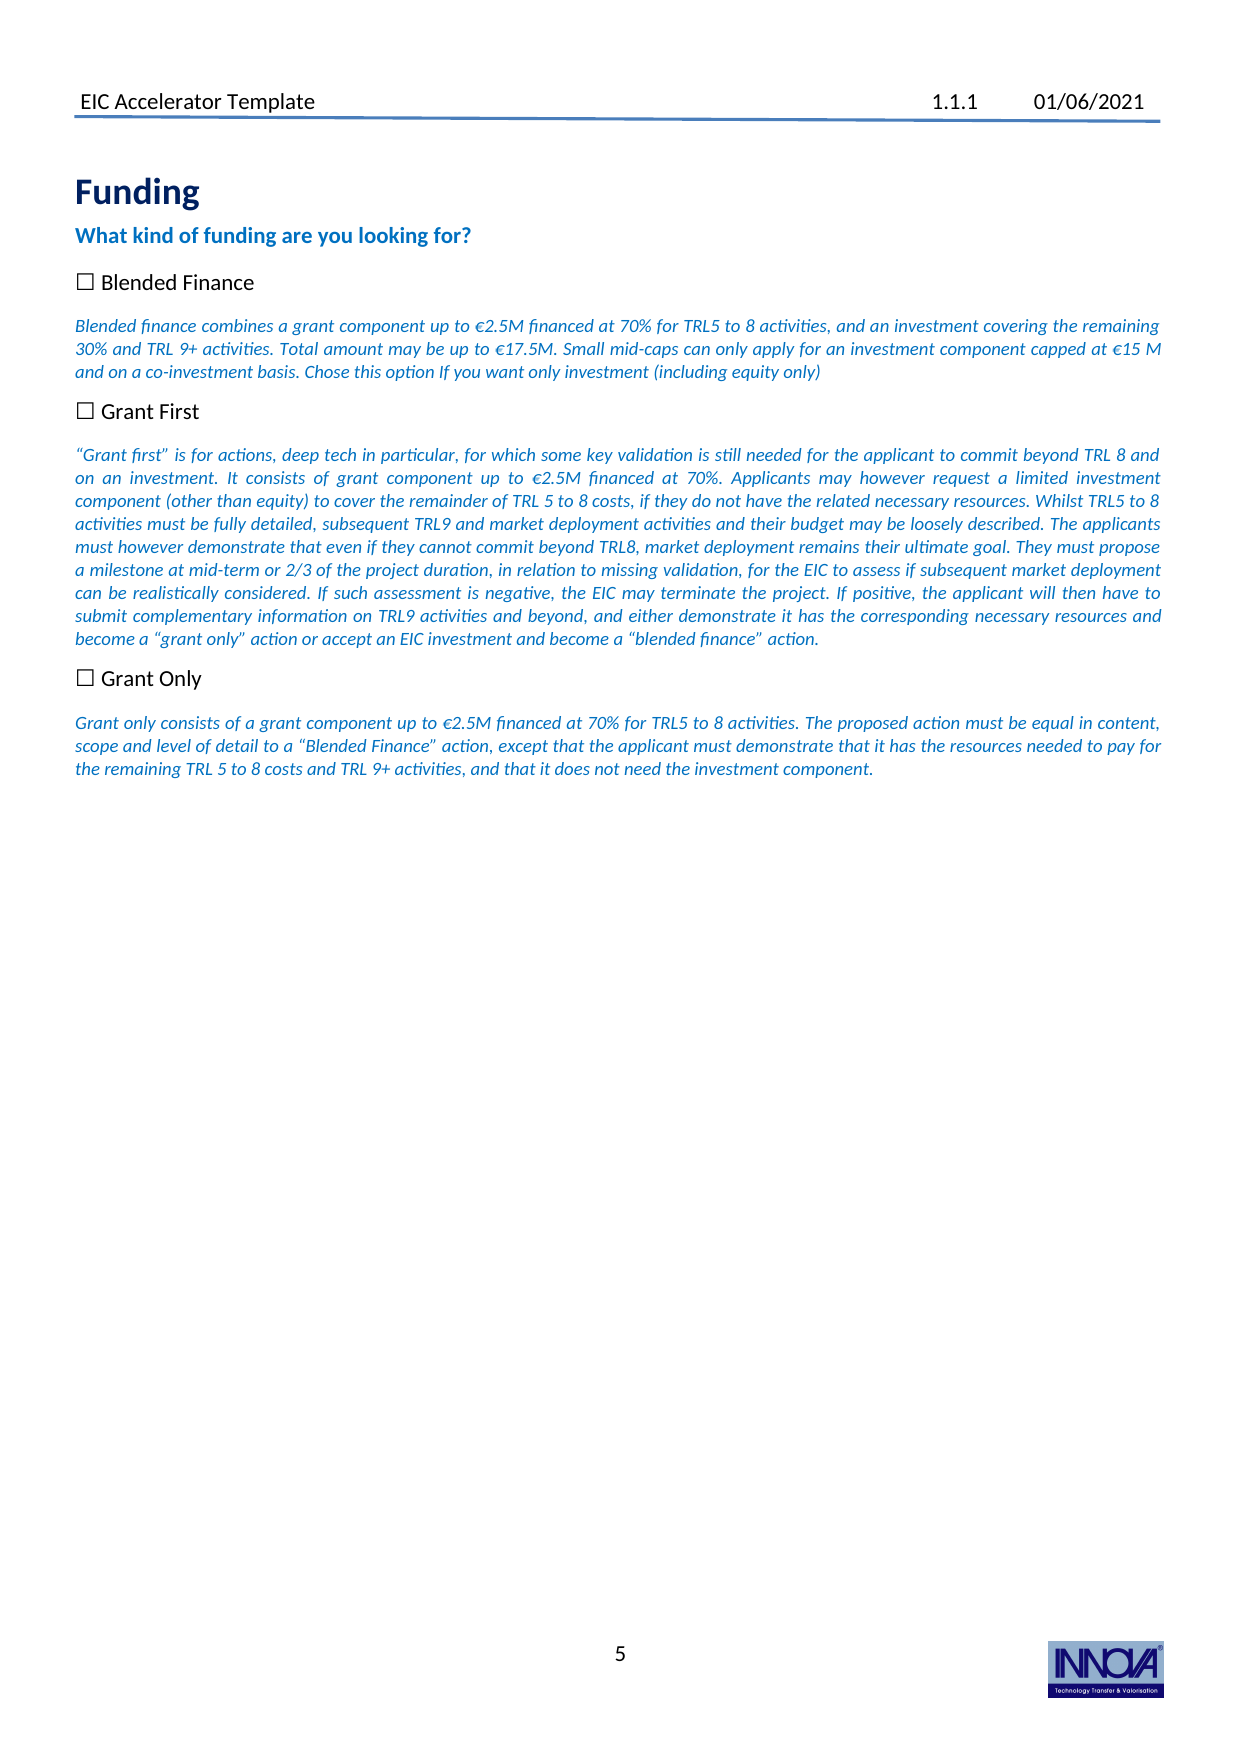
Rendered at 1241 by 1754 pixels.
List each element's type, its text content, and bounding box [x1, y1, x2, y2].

picture [1048, 1641, 1164, 1698]
text “Grant first” is for actions, deep tech in particular, for which some key validation is still needed for the applicant to commit beyond TRL 8 and on an investment. It consists of grant component up to €2.5M financed at 70%. Applicants may however request a limited investment component (other than equity) to cover the remainder of TRL 5 to 8 costs, if they do not have the related necessary resources. Whilst TRL5 to 8 activities must be fully detailed, subsequent TRL9 and market deployment activities and their budget may be loosely described. The applicants must however demonstrate that even if they cannot commit beyond TRL8, market deployment remains their ultimate goal. They must propose a milestone at mid-term or 2/3 of the project duration, in relation to missing validation, for the EIC to assess if subsequent market deployment can be realistically considered. If such assessment is negative, the EIC may terminate the project. If positive, the applicant will then have to submit complementary information on TRL9 activities and beyond, and either demonstrate it has the corresponding necessary resources and become a “grant only” action or accept an EIC investment and become a “blended finance” action. [75, 444, 1165, 650]
text Grant only consists of a grant component up to €2.5M financed at 70% for TRL5 to 8 activities. The proposed action must be equal in content, scope and level of detail to a “Blended Finance” action, except that the applicant must demonstrate that it has the resources needed to pay for the remaining TRL 5 to 8 costs and TRL 9+ activities, and that it does not need the investment component. [75, 711, 1165, 779]
text Grant First [75, 395, 1165, 426]
subtitle Funding [75, 168, 1165, 214]
text What kind of funding are you looking for? [75, 221, 1165, 249]
text Grant Only [75, 662, 1165, 694]
text Blended Finance [75, 266, 1165, 297]
text Blended finance combines a grant component up to €2.5M financed at 70% for TRL5 to 8 activities, and an investment covering the remaining 30% and TRL 9+ activities. Total amount may be up to €17.5M. Small mid-caps can only apply for an investment component capped at €15 M and on a co-investment basis. Chose this option If you want only investment (including equity only) [75, 314, 1165, 383]
